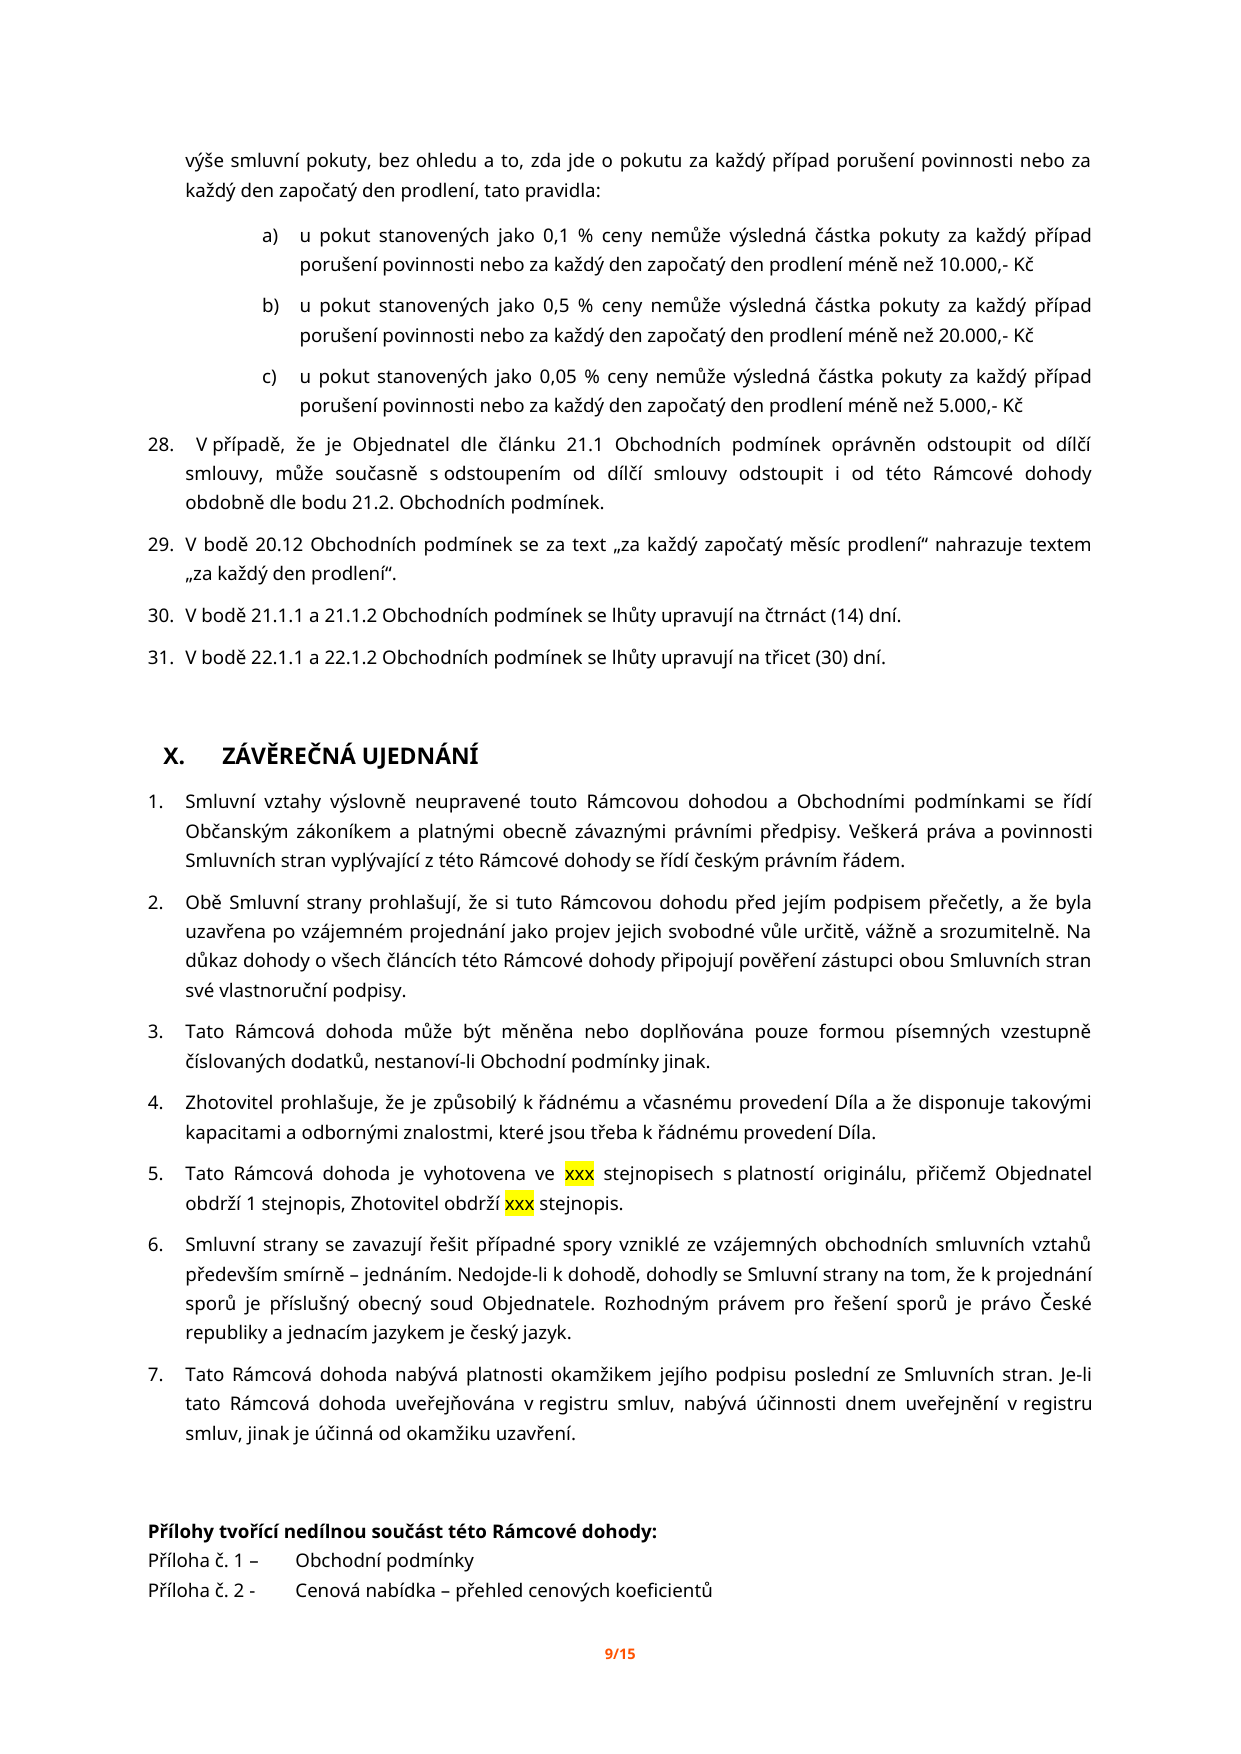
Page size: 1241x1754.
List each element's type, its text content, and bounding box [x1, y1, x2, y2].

list V případě, že je Objednatel dle článku 21.1 Obchodních podmínek oprávněn odstoupit od dílčí smlouvy, může současně s odstoupením od dílčí smlouvy odstoupit i od této Rámcové dohody obdobně dle bodu 21.2. Obchodních podmínek. [148, 431, 1093, 515]
list V bodě 21.1.1 a 21.1.2 Obchodních podmínek se lhůty upravují na čtrnáct (14) dní. [148, 602, 1093, 628]
list ZÁVĚREČNÁ UJEDNÁNÍ [185, 740, 1093, 772]
text Příloha č. 1 – Obchodní podmínky [148, 1548, 1095, 1573]
list Smluvní vztahy výslovně neupravené touto Rámcovou dohodou a Obchodními podmínkami se řídí Občanským zákoníkem a platnými obecně závaznými právními předpisy. Veškerá práva a povinnosti Smluvních stran vyplývající z této Rámcové dohody se řídí českým právním řádem. [148, 789, 1093, 873]
list V bodě 20.12 Obchodních podmínek se za text „za každý započatý měsíc prodlení“ nahrazuje textem „za každý den prodlení“. [148, 531, 1093, 586]
text Příloha č. 2 - Cenová nabídka – přehled cenových koeficientů [148, 1577, 1095, 1602]
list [148, 148, 1093, 202]
text Přílohy tvořící nedílnou součást této Rámcové dohody: [148, 1518, 1095, 1544]
list u pokut stanovených jako 0,05 % ceny nemůže výsledná částka pokuty za každý případ porušení povinnosti nebo za každý den započatý den prodlení méně než 5.000,- Kč [262, 360, 1093, 419]
list u pokut stanovených jako 0,5 % ceny nemůže výsledná částka pokuty za každý případ porušení povinnosti nebo za každý den započatý den prodlení méně než 20.000,- Kč [262, 289, 1093, 348]
list Tato Rámcová dohoda může být měněna nebo doplňována pouze formou písemných vzestupně číslovaných dodatků, nestanoví-li Obchodní podmínky jinak. [148, 1019, 1093, 1073]
list Tato Rámcová dohoda je vyhotovena ve xxx stejnopisech s platností originálu, přičemž Objednatel obdrží 1 stejnopis, Zhotovitel obdrží xxx stejnopis. [148, 1161, 1093, 1216]
list V bodě 22.1.1 a 22.1.2 Obchodních podmínek se lhůty upravují na třicet (30) dní. [148, 644, 1093, 670]
list u pokut stanovených jako 0,1 % ceny nemůže výsledná částka pokuty za každý případ porušení povinnosti nebo za každý den započatý den prodlení méně než 10.000,- Kč [262, 219, 1093, 277]
list Zhotovitel prohlašuje, že je způsobilý k řádnému a včasnému provedení Díla a že disponuje takovými kapacitami a odbornými znalostmi, které jsou třeba k řádnému provedení Díla. [148, 1090, 1093, 1144]
list Smluvní strany se zavazují řešit případné spory vzniklé ze vzájemných obchodních smluvních vztahů především smírně – jednáním. Nedojde-li k dohodě, dohodly se Smluvní strany na tom, že k projednání sporů je příslušný obecný soud Objednatele. Rozhodným právem pro řešení sporů je právo České republiky a jednacím jazykem je český jazyk. [148, 1232, 1093, 1345]
list Obě Smluvní strany prohlašují, že si tuto Rámcovou dohodu před jejím podpisem přečetly, a že byla uzavřena po vzájemném projednání jako projev jejich svobodné vůle určitě, vážně a srozumitelně. Na důkaz dohody o všech článcích této Rámcové dohody připojují pověření zástupci obou Smluvních stran své vlastnoruční podpisy. [148, 889, 1093, 1002]
list Tato Rámcová dohoda nabývá platnosti okamžikem jejího podpisu poslední ze Smluvních stran. Je-li tato Rámcová dohoda uveřejňována v registru smluv, nabývá účinnosti dnem uveřejnění v registru smluv, jinak je účinná od okamžiku uzavření. [148, 1361, 1093, 1445]
